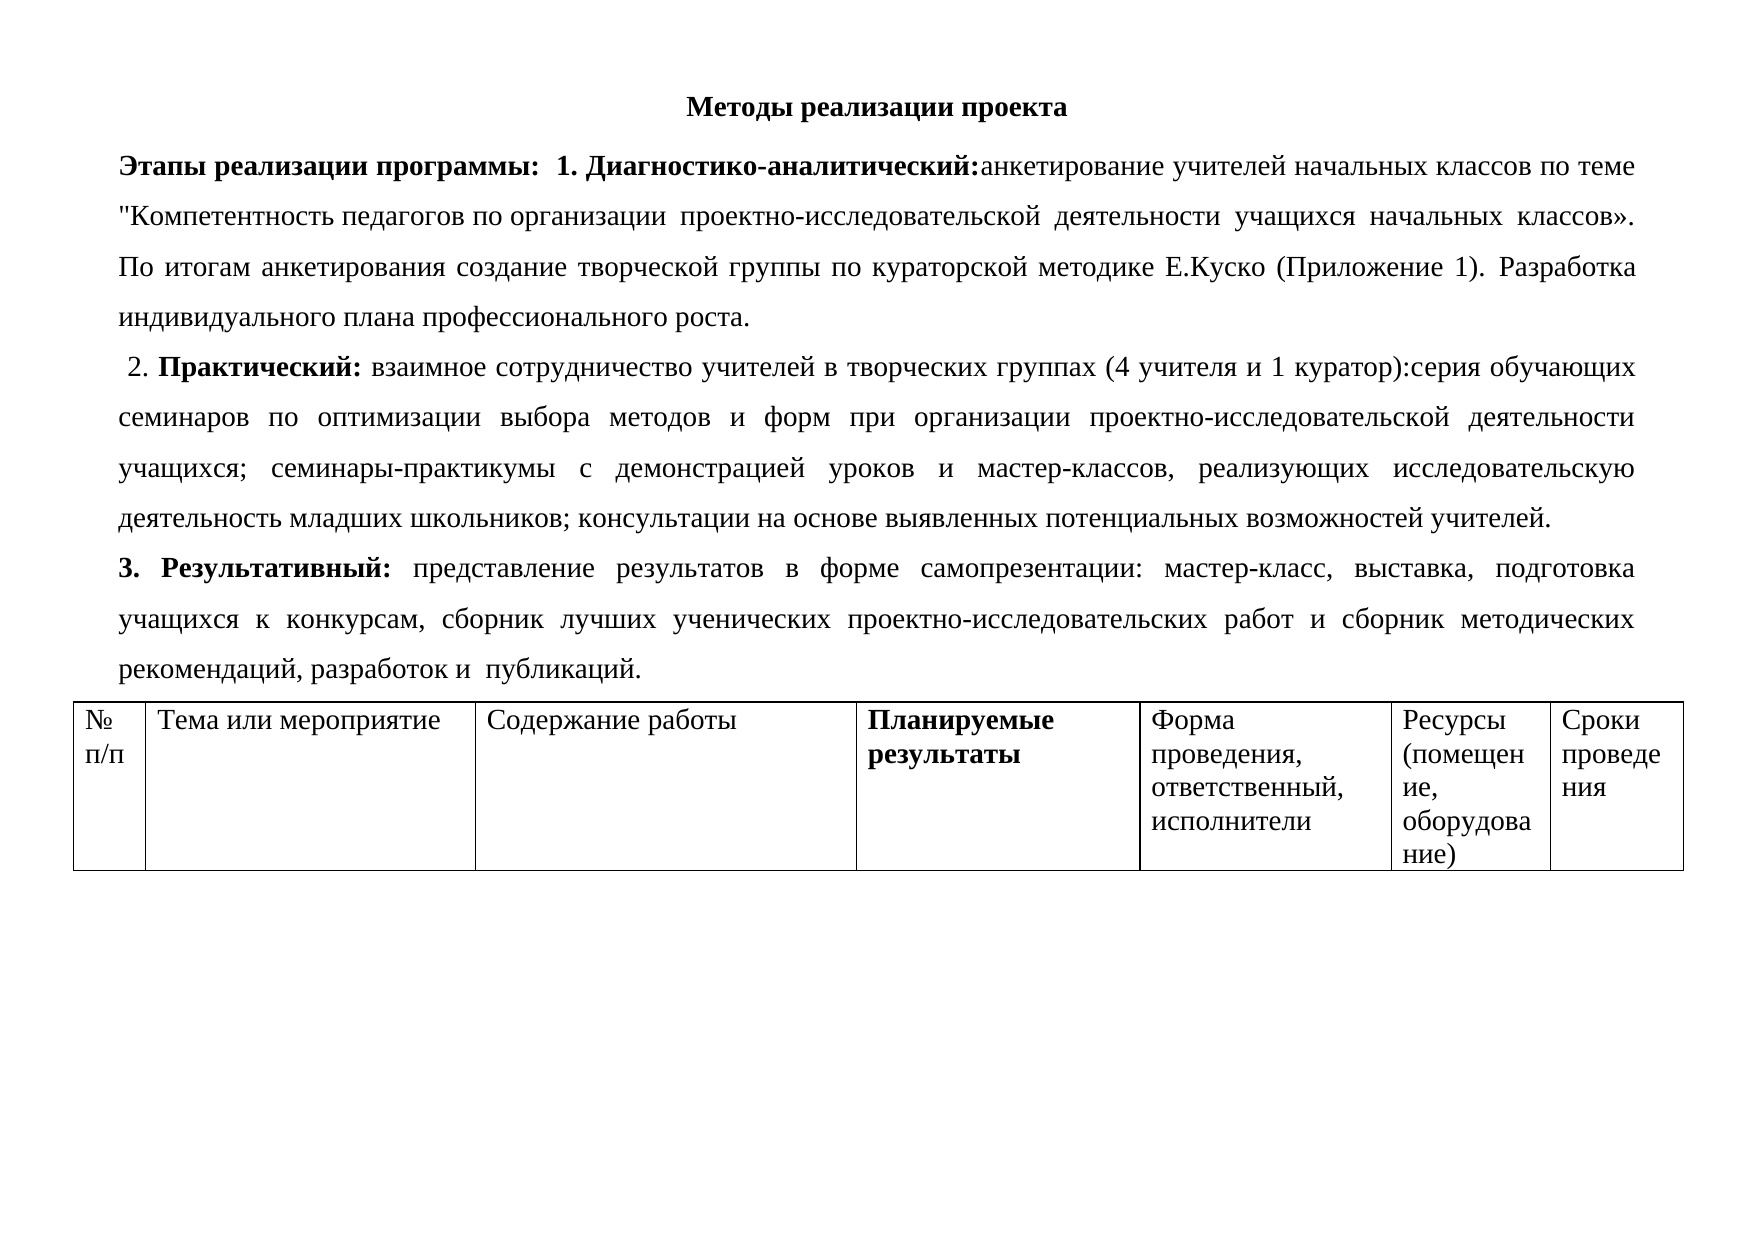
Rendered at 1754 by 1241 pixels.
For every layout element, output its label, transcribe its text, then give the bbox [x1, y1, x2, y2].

text 3. Результативный: представление результатов в форме самопрезентации: мастер-класс, выставка, подготовка учащихся к конкурсам, сборник лучших ученических проектно-исследовательских работ и сборник методических рекомендаций, разработок и публикаций. [118, 551, 1636, 685]
table_header Форма проведения, ответственный, исполнители [1141, 703, 1391, 870]
table_header Ресурсы (помещение, оборудование) [1392, 703, 1550, 870]
table_header Тема или мероприятие [146, 703, 475, 870]
text Этапы реализации программы: 1. Диагностико-аналитический:анкетирование учителей начальных классов по теме "Компетентность педагогов по организации проектно-исследовательской деятельности учащихся начальных классов». По итогам анкетирования создание творческой группы по кураторской методике Е.Куско (Приложение 1). Разработка индивидуального плана профессионального роста. [118, 148, 1636, 332]
table_header Сроки проведения [1551, 703, 1683, 870]
table_header Планируемые результаты [857, 703, 1139, 870]
table_header Содержание работы [476, 703, 856, 870]
table_header № п/п [74, 703, 145, 870]
text Методы реализации проекта [118, 89, 1636, 122]
text 2. Практический: взаимное сотрудничество учителей в творческих группах (4 учителя и 1 куратор):серия обучающих семинаров по оптимизации выбора методов и форм при организации проектно-исследовательской деятельности учащихся; семинары-практикумы с демонстрацией уроков и мастер-классов, реализующих исследовательскую деятельность младших школьников; консультации на основе выявленных потенциальных возможностей учителей. [118, 349, 1636, 534]
